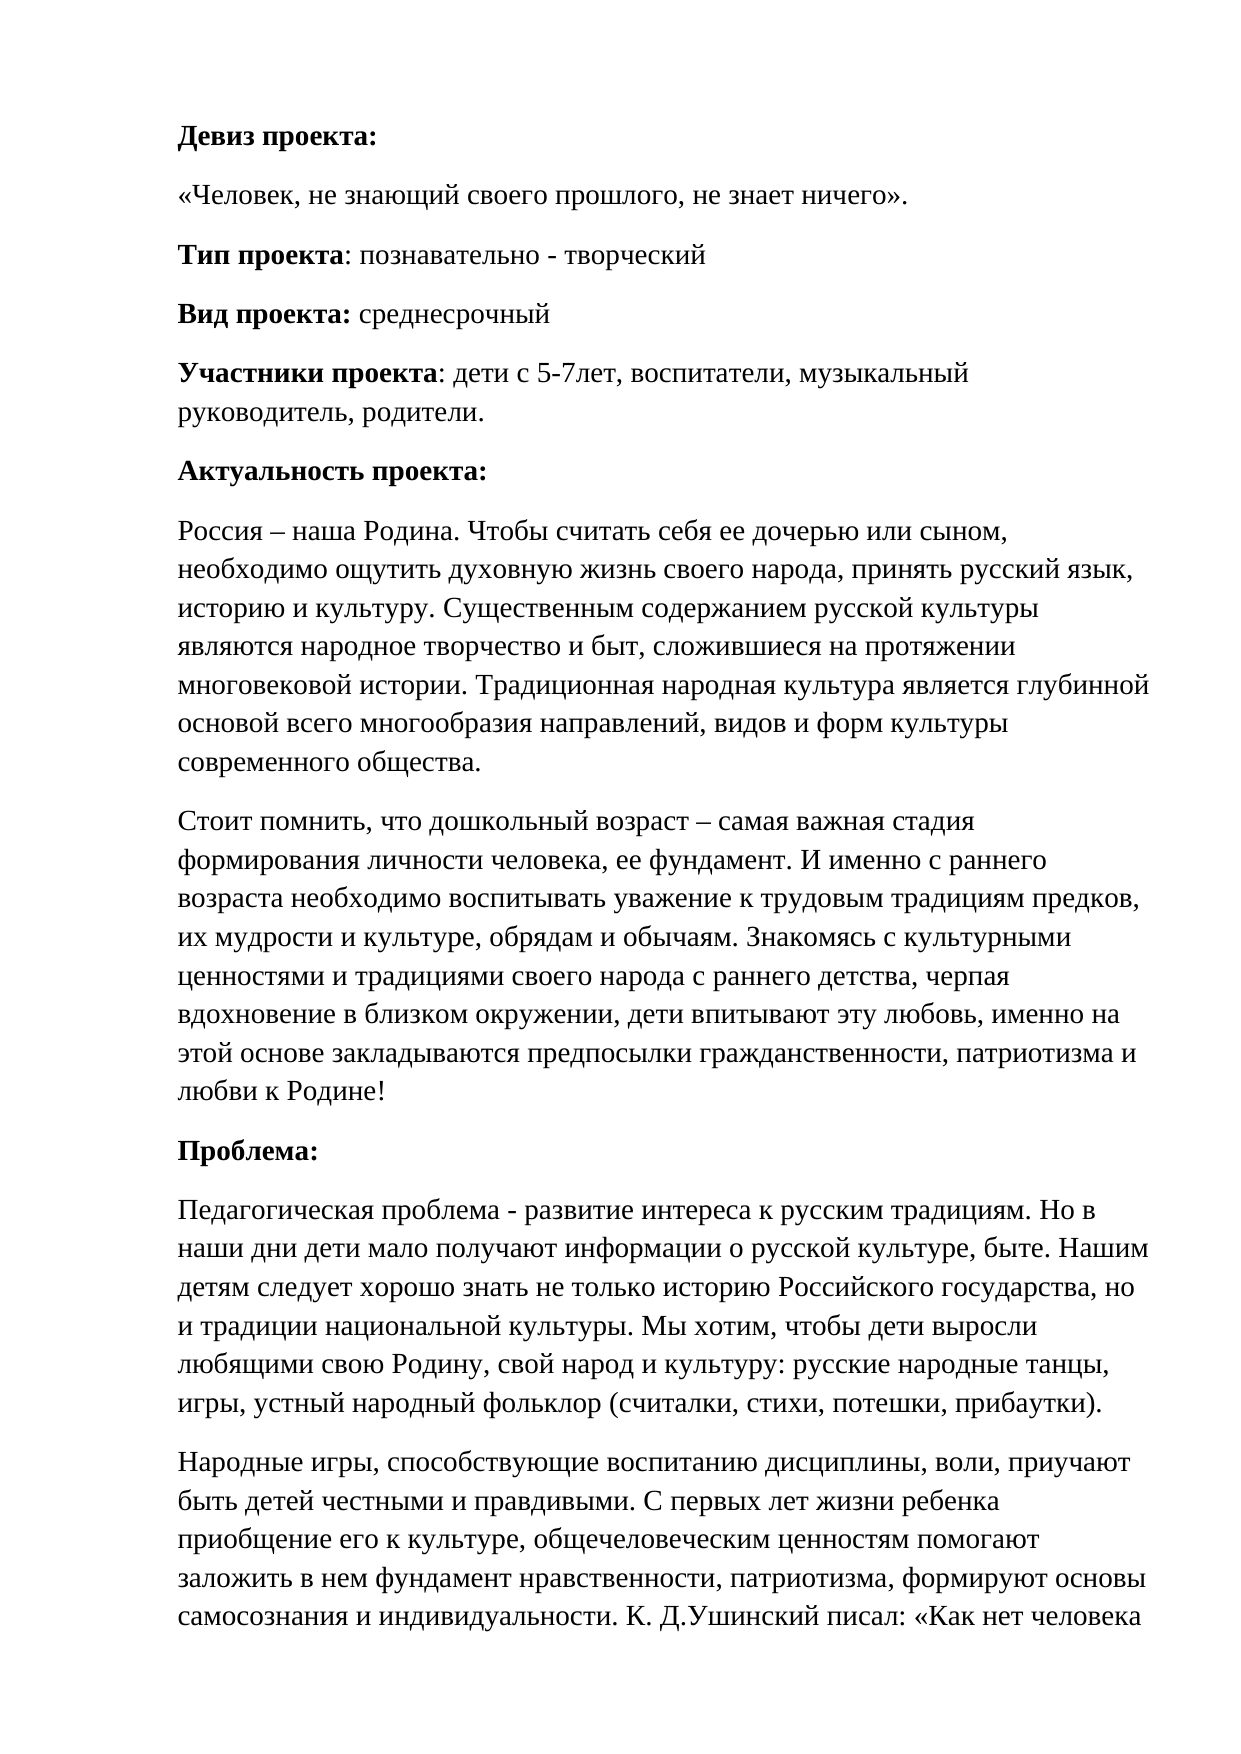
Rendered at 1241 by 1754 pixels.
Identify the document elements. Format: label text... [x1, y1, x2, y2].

text Вид проекта: среднесрочный [177, 296, 1152, 330]
text Народные игры, способствующие воспитанию дисциплины, воли, приучают быть детей честными и правдивыми. С первых лет жизни ребенка приобщение его к культуре, общечеловеческим ценностям помогают заложить в нем фундамент нравственности, патриотизма, формируют основы самосознания и индивидуальности. К. Д.Ушинский писал: «Как нет человека [177, 1444, 1152, 1632]
text Проблема: [177, 1133, 1152, 1166]
text Россия – наша Родина. Чтобы считать себя ее дочерью или сыном, необходимо ощутить духовную жизнь своего народа, принять русский язык, историю и культуру. Существенным содержанием русской культуры являются народное творчество и быт, сложившиеся на протяжении многовековой истории. Традиционная народная культура является глубинной основой всего многообразия направлений, видов и форм культуры современного общества. [177, 513, 1152, 778]
text Стоит помнить, что дошкольный возраст – самая важная стадия формирования личности человека, ее фундамент. И именно с раннего возраста необходимо воспитывать уважение к трудовым традициям предков, их мудрости и культуре, обрядам и обычаям. Знакомясь с культурными ценностями и традициями своего народа с раннего детства, черпая вдохновение в близком окружении, дети впитывают эту любовь, именно на этой основе закладываются предпосылки гражданственности, патриотизма и любви к Родине! [177, 803, 1152, 1107]
text «Человек, не знающий своего прошлого, не знает ничего». [177, 177, 1152, 211]
text Тип проекта: познавательно - творческий [177, 237, 1152, 270]
text Участники проекта: дети с 5-7лет, воспитатели, музыкальный руководитель, родители. [177, 356, 1152, 428]
text Актуальность проекта: [177, 453, 1152, 487]
text Девиз проекта: [177, 118, 1152, 152]
text Педагогическая проблема - развитие интереса к русским традициям. Но в наши дни дети мало получают информации о русской культуре, быте. Нашим детям следует хорошо знать не только историю Российского государства, но и традиции национальной культуры. Мы хотим, чтобы дети выросли любящими свою Родину, свой народ и культуру: русские народные танцы, игры, устный народный фольклор (считалки, стихи, потешки, прибаутки). [177, 1192, 1152, 1418]
